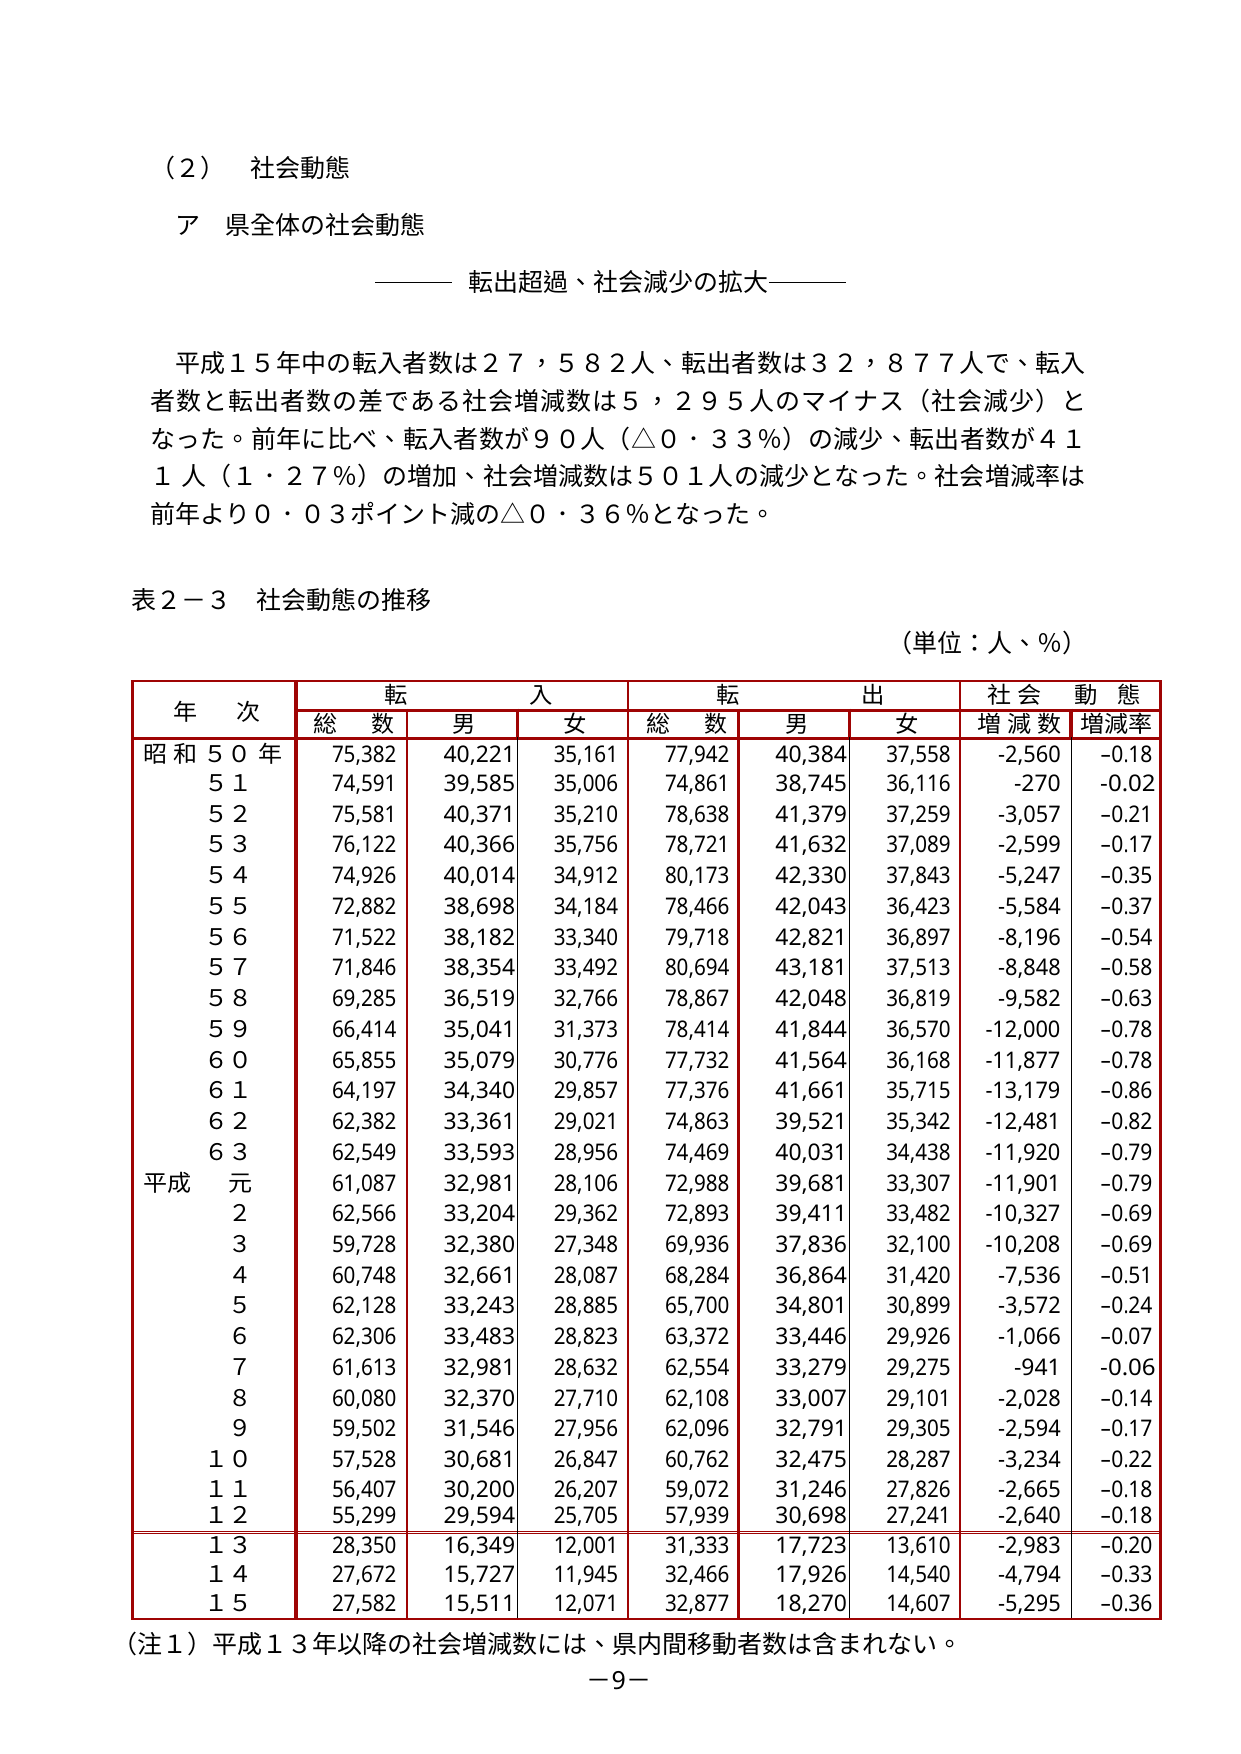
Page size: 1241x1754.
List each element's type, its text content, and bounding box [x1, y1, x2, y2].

table_cell 60,762 [629, 1445, 737, 1475]
table_cell 増減率 [1073, 712, 1159, 737]
table_cell 62,549 [298, 1137, 406, 1168]
table_cell 40,014 [408, 861, 517, 891]
table_cell -5,247 [961, 861, 1071, 891]
table_header [424, 682, 518, 708]
table_cell 39,681 [740, 1168, 849, 1199]
table_cell 13,610 [850, 1534, 959, 1559]
table_cell 78,638 [629, 799, 737, 830]
table_cell 25,705 [518, 1505, 627, 1531]
table_cell -9,582 [961, 984, 1071, 1014]
table_header 態 [1096, 682, 1159, 708]
table_cell ５８ [134, 984, 294, 1014]
table_cell 36,864 [740, 1260, 849, 1291]
table_cell 27,956 [518, 1414, 627, 1444]
table_cell 32,877 [629, 1590, 737, 1618]
table_cell 33,593 [408, 1137, 517, 1168]
table_cell 女 [851, 712, 959, 737]
table_cell 80,173 [629, 861, 737, 891]
table_cell 40,031 [740, 1137, 849, 1168]
table_cell -0.86 [1072, 1076, 1159, 1106]
table_cell 35,342 [850, 1106, 959, 1137]
text －9－ [61, 1662, 1176, 1696]
table_cell 39,521 [740, 1106, 849, 1137]
table_cell 65,700 [629, 1291, 737, 1322]
table_cell 31,246 [740, 1475, 849, 1505]
table_cell -0.24 [1072, 1291, 1159, 1322]
table_cell 31,373 [518, 1014, 627, 1045]
table_cell 35,210 [518, 799, 627, 830]
table_cell 64,197 [298, 1076, 406, 1106]
table_cell 30,776 [518, 1045, 627, 1076]
table_cell 75,382 [298, 740, 406, 768]
table_cell ６２ [134, 1106, 294, 1137]
table_cell 36,897 [850, 922, 959, 953]
table_cell -8,848 [961, 953, 1071, 983]
table_cell ５９ [134, 1014, 294, 1045]
table_cell 77,732 [629, 1045, 737, 1076]
table_cell 29,275 [850, 1352, 959, 1383]
table_cell ５６ [134, 922, 294, 953]
table_cell 平成 元 [134, 1168, 294, 1199]
table_cell 40,384 [740, 740, 849, 768]
table_cell 29,362 [518, 1199, 627, 1229]
table_cell 17,926 [740, 1559, 849, 1590]
table_cell 33,361 [408, 1106, 517, 1137]
table_cell 34,340 [408, 1076, 517, 1106]
table_cell 32,370 [408, 1383, 517, 1414]
table_cell 75,581 [298, 799, 406, 830]
table_cell 総 数 [629, 712, 737, 737]
table_cell -0.21 [1072, 799, 1159, 830]
table_cell 42,048 [740, 984, 849, 1014]
table_cell 38,182 [408, 922, 517, 953]
table_cell 32,661 [408, 1260, 517, 1291]
table_cell 72,988 [629, 1168, 737, 1199]
table_cell 28,087 [518, 1260, 627, 1291]
table_cell １３ [134, 1534, 294, 1559]
table_cell -0.78 [1072, 1014, 1159, 1045]
table_cell -0.78 [1072, 1045, 1159, 1076]
table_cell -2,983 [961, 1534, 1071, 1559]
table_cell ６０ [134, 1045, 294, 1076]
table_cell -0.18 [1072, 1475, 1159, 1505]
table_cell ６３ [134, 1137, 294, 1168]
table_cell 62,108 [629, 1383, 737, 1414]
table_cell １５ [134, 1590, 294, 1618]
table_cell 33,243 [408, 1291, 517, 1322]
table_cell 32,981 [408, 1168, 517, 1199]
table_cell 38,698 [408, 891, 517, 922]
table_cell 12,001 [518, 1534, 627, 1559]
table_cell 37,089 [850, 830, 959, 861]
table_cell 27,582 [298, 1590, 406, 1618]
table_cell ９ [134, 1414, 294, 1444]
table_cell 74,861 [629, 769, 737, 799]
table_header 出 [850, 682, 959, 708]
table_cell 62,554 [629, 1352, 737, 1383]
table_cell 28,823 [518, 1322, 627, 1352]
table_cell 57,939 [629, 1505, 737, 1531]
table_cell 29,594 [408, 1505, 517, 1531]
table_cell 62,096 [629, 1414, 737, 1444]
table_cell 66,414 [298, 1014, 406, 1045]
table_cell 28,287 [850, 1445, 959, 1475]
table_cell 78,721 [629, 830, 737, 861]
table_cell 69,285 [298, 984, 406, 1014]
table_cell 27,348 [518, 1229, 627, 1260]
table_cell 34,184 [518, 891, 627, 922]
table_cell 35,006 [518, 769, 627, 799]
table_header 動 [1071, 682, 1096, 708]
table_cell 26,847 [518, 1445, 627, 1475]
table_cell 72,893 [629, 1199, 737, 1229]
table_cell 33,007 [740, 1383, 849, 1414]
table_cell ７ [134, 1352, 294, 1383]
table_cell ５２ [134, 799, 294, 830]
table_cell 38,745 [740, 769, 849, 799]
table_cell -0.79 [1072, 1168, 1159, 1199]
table_cell 77,942 [629, 740, 737, 768]
table_header 年 次 [134, 682, 294, 737]
text （単位：人、％） [48, 626, 1087, 660]
table_cell 77,376 [629, 1076, 737, 1106]
table_cell -7,536 [961, 1260, 1071, 1291]
table_cell 33,492 [518, 953, 627, 983]
table_cell 33,340 [518, 922, 627, 953]
table_cell 11,945 [518, 1559, 627, 1590]
table_cell ２ [134, 1199, 294, 1229]
table_cell -3,057 [961, 799, 1071, 830]
table_cell 35,079 [408, 1045, 517, 1076]
table_cell 68,284 [629, 1260, 737, 1291]
table_cell -11,920 [961, 1137, 1071, 1168]
table_cell １０ [134, 1445, 294, 1475]
table_cell 30,698 [740, 1505, 849, 1531]
table_cell 36,423 [850, 891, 959, 922]
table_cell 76,122 [298, 830, 406, 861]
table_header 社 会 [961, 682, 1071, 708]
table_cell 28,106 [518, 1168, 627, 1199]
table_cell -10,208 [961, 1229, 1071, 1260]
text （２） 社会動態 [150, 151, 1176, 185]
table_cell 37,558 [850, 740, 959, 768]
table_cell 37,843 [850, 861, 959, 891]
table_cell 41,844 [740, 1014, 849, 1045]
table_cell 30,899 [850, 1291, 959, 1322]
table_cell -3,572 [961, 1291, 1071, 1322]
table_cell ５ [134, 1291, 294, 1322]
table_cell 78,466 [629, 891, 737, 922]
table_cell -0.51 [1072, 1260, 1159, 1291]
table_cell 15,727 [408, 1559, 517, 1590]
table_cell 32,981 [408, 1352, 517, 1383]
table_cell 79,718 [629, 922, 737, 953]
table_cell 34,912 [518, 861, 627, 891]
table_cell 31,333 [629, 1534, 737, 1559]
table_cell 32,466 [629, 1559, 737, 1590]
table_cell 32,791 [740, 1414, 849, 1444]
table_cell 40,371 [408, 799, 517, 830]
table_cell ６１ [134, 1076, 294, 1106]
table_header 転 [629, 682, 757, 708]
table_cell -0.79 [1072, 1137, 1159, 1168]
table_cell -0.06 [1072, 1352, 1159, 1383]
table_cell -0.35 [1072, 861, 1159, 891]
table_cell ３ [134, 1229, 294, 1260]
table_cell 36,819 [850, 984, 959, 1014]
table_cell 74,926 [298, 861, 406, 891]
table_cell 59,502 [298, 1414, 406, 1444]
table_cell 62,306 [298, 1322, 406, 1352]
table_cell 65,855 [298, 1045, 406, 1076]
table_cell -0.58 [1072, 953, 1159, 983]
table_cell 29,305 [850, 1414, 959, 1444]
table_cell 35,715 [850, 1076, 959, 1106]
table_cell -0.69 [1072, 1229, 1159, 1260]
table_cell 33,307 [850, 1168, 959, 1199]
table_cell 29,021 [518, 1106, 627, 1137]
table_cell 27,826 [850, 1475, 959, 1505]
table_cell -0.18 [1072, 1505, 1159, 1531]
table_cell 32,380 [408, 1229, 517, 1260]
table_cell -0.07 [1072, 1322, 1159, 1352]
table_cell 36,570 [850, 1014, 959, 1045]
table_cell 33,204 [408, 1199, 517, 1229]
table_cell -13,179 [961, 1076, 1071, 1106]
table_cell 36,519 [408, 984, 517, 1014]
table_cell 32,100 [850, 1229, 959, 1260]
table_cell 33,446 [740, 1322, 849, 1352]
table_cell 17,723 [740, 1534, 849, 1559]
table_cell 31,546 [408, 1414, 517, 1444]
table_cell 71,846 [298, 953, 406, 983]
table_cell 41,564 [740, 1045, 849, 1076]
table_cell 27,241 [850, 1505, 959, 1531]
table_cell -5,584 [961, 891, 1071, 922]
table_cell -0.82 [1072, 1106, 1159, 1137]
table_cell ５３ [134, 830, 294, 861]
table_cell 29,926 [850, 1322, 959, 1352]
table_cell -0.22 [1072, 1445, 1159, 1475]
table_cell 63,372 [629, 1322, 737, 1352]
table_cell -12,481 [961, 1106, 1071, 1137]
text （注１）平成１３年以降の社会増減数には、県内間移動者数は含まれない。 [113, 1627, 1176, 1661]
table_cell -0.17 [1072, 1414, 1159, 1444]
text 転出超過、社会減少の拡大 [61, 264, 1176, 299]
table_cell 増 減 数 [961, 712, 1069, 737]
table_cell 80,694 [629, 953, 737, 983]
table_cell 38,354 [408, 953, 517, 983]
table_cell 昭 和 ５０ 年 [134, 740, 294, 768]
table_cell -0.14 [1072, 1383, 1159, 1414]
text 平成１５年中の転入者数は２７，５８２人、転出者数は３２，８７７人で、転入者数と転出者数の差である社会増減数は５，２９５人のマイナス（社会減少）となった。前年に比べ、転入者数が９０人（△０．３３％）の減少、転出者数が４１１ 人（１．２７％）の増加、社会増減数は５０１人の減少となった。社会増減率は前年より０．０３ポイント減の△０．３６％となった。 [150, 346, 1088, 531]
table_cell 36,116 [850, 769, 959, 799]
table_cell 62,128 [298, 1291, 406, 1322]
table_cell -8,196 [961, 922, 1071, 953]
table_cell 42,821 [740, 922, 849, 953]
table_cell 女 [519, 712, 627, 737]
table_cell 16,349 [408, 1534, 517, 1559]
table_cell １２ [134, 1505, 294, 1531]
table_cell 55,299 [298, 1505, 406, 1531]
table_cell ４ [134, 1260, 294, 1291]
table_cell 34,801 [740, 1291, 849, 1322]
table_cell 43,181 [740, 953, 849, 983]
table_cell -1,066 [961, 1322, 1071, 1352]
table_cell 35,161 [518, 740, 627, 768]
table_cell 29,101 [850, 1383, 959, 1414]
table_cell 37,513 [850, 953, 959, 983]
table_cell 41,632 [740, 830, 849, 861]
table_cell 29,857 [518, 1076, 627, 1106]
table_cell 39,411 [740, 1199, 849, 1229]
table_cell 33,483 [408, 1322, 517, 1352]
table_cell 78,867 [629, 984, 737, 1014]
table_cell ５４ [134, 861, 294, 891]
table_cell 28,350 [298, 1534, 406, 1559]
table_cell -11,901 [961, 1168, 1071, 1199]
table_cell -0.17 [1072, 830, 1159, 861]
table_cell -0.36 [1072, 1590, 1159, 1618]
table_cell 32,475 [740, 1445, 849, 1475]
table_cell -2,665 [961, 1475, 1071, 1505]
table_cell 42,043 [740, 891, 849, 922]
table_cell ５５ [134, 891, 294, 922]
table_cell -2,640 [961, 1505, 1071, 1531]
table_cell -0.63 [1072, 984, 1159, 1014]
table_cell 74,863 [629, 1106, 737, 1137]
table_cell 41,661 [740, 1076, 849, 1106]
table_cell -2,028 [961, 1383, 1071, 1414]
table_cell -270 [961, 769, 1071, 799]
text 表２－３ 社会動態の推移 [131, 583, 1176, 617]
table_cell ５１ [134, 769, 294, 799]
table_cell 総 数 [298, 712, 406, 737]
table_cell -12,000 [961, 1014, 1071, 1045]
table_cell 32,766 [518, 984, 627, 1014]
table_cell -0.33 [1072, 1559, 1159, 1590]
table_cell -0.69 [1072, 1199, 1159, 1229]
table_cell 78,414 [629, 1014, 737, 1045]
table_cell -11,877 [961, 1045, 1071, 1076]
table_cell 男 [740, 712, 848, 737]
table_cell 40,366 [408, 830, 517, 861]
table_cell 69,936 [629, 1229, 737, 1260]
table_cell 男 [408, 712, 516, 737]
table_cell 42,330 [740, 861, 849, 891]
table_cell 41,379 [740, 799, 849, 830]
table_cell 62,566 [298, 1199, 406, 1229]
table_cell 28,632 [518, 1352, 627, 1383]
table_header 入 [518, 682, 627, 708]
table_cell -2,599 [961, 830, 1071, 861]
table_cell 15,511 [408, 1590, 517, 1618]
table_cell 37,259 [850, 799, 959, 830]
table_cell -0.37 [1072, 891, 1159, 922]
table_cell -0.18 [1072, 740, 1159, 768]
table_cell 30,200 [408, 1475, 517, 1505]
table_cell 33,482 [850, 1199, 959, 1229]
table_cell 61,087 [298, 1168, 406, 1199]
table_cell -5,295 [961, 1590, 1071, 1618]
table_cell 18,270 [740, 1590, 849, 1618]
table_header [757, 682, 850, 708]
table_cell 37,836 [740, 1229, 849, 1260]
table_cell -0.02 [1072, 769, 1159, 799]
table_cell 60,748 [298, 1260, 406, 1291]
table_cell 62,382 [298, 1106, 406, 1137]
table_cell ６ [134, 1322, 294, 1352]
table_cell 14,607 [850, 1590, 959, 1618]
table_cell 30,681 [408, 1445, 517, 1475]
table_cell 28,885 [518, 1291, 627, 1322]
table_cell ８ [134, 1383, 294, 1414]
table_cell -2,594 [961, 1414, 1071, 1444]
table_cell 35,756 [518, 830, 627, 861]
table_cell -0.20 [1072, 1534, 1159, 1559]
table_cell １４ [134, 1559, 294, 1590]
table_cell 59,072 [629, 1475, 737, 1505]
table_cell 12,071 [518, 1590, 627, 1618]
table_cell -10,327 [961, 1199, 1071, 1229]
table_cell -941 [961, 1352, 1071, 1383]
table_cell 72,882 [298, 891, 406, 922]
table_cell 57,528 [298, 1445, 406, 1475]
table_cell 56,407 [298, 1475, 406, 1505]
table_cell 59,728 [298, 1229, 406, 1260]
table_cell 40,221 [408, 740, 517, 768]
table_cell 34,438 [850, 1137, 959, 1168]
table_cell 36,168 [850, 1045, 959, 1076]
table_cell 61,613 [298, 1352, 406, 1383]
table_cell 71,522 [298, 922, 406, 953]
table_cell -4,794 [961, 1559, 1071, 1590]
table_cell 60,080 [298, 1383, 406, 1414]
table_cell -3,234 [961, 1445, 1071, 1475]
text ア 県全体の社会動態 [175, 208, 1176, 242]
table_header 転 [298, 682, 424, 708]
table_cell 31,420 [850, 1260, 959, 1291]
table_cell 14,540 [850, 1559, 959, 1590]
table_cell 27,710 [518, 1383, 627, 1414]
table_cell 33,279 [740, 1352, 849, 1383]
table_cell -0.54 [1072, 922, 1159, 953]
table_cell -2,560 [961, 740, 1071, 768]
table_cell 28,956 [518, 1137, 627, 1168]
table_cell 74,591 [298, 769, 406, 799]
table_cell 26,207 [518, 1475, 627, 1505]
table_cell 74,469 [629, 1137, 737, 1168]
table_cell 27,672 [298, 1559, 406, 1590]
table_cell 35,041 [408, 1014, 517, 1045]
table_cell ５７ [134, 953, 294, 983]
table_cell 39,585 [408, 769, 517, 799]
table_cell １１ [134, 1475, 294, 1505]
